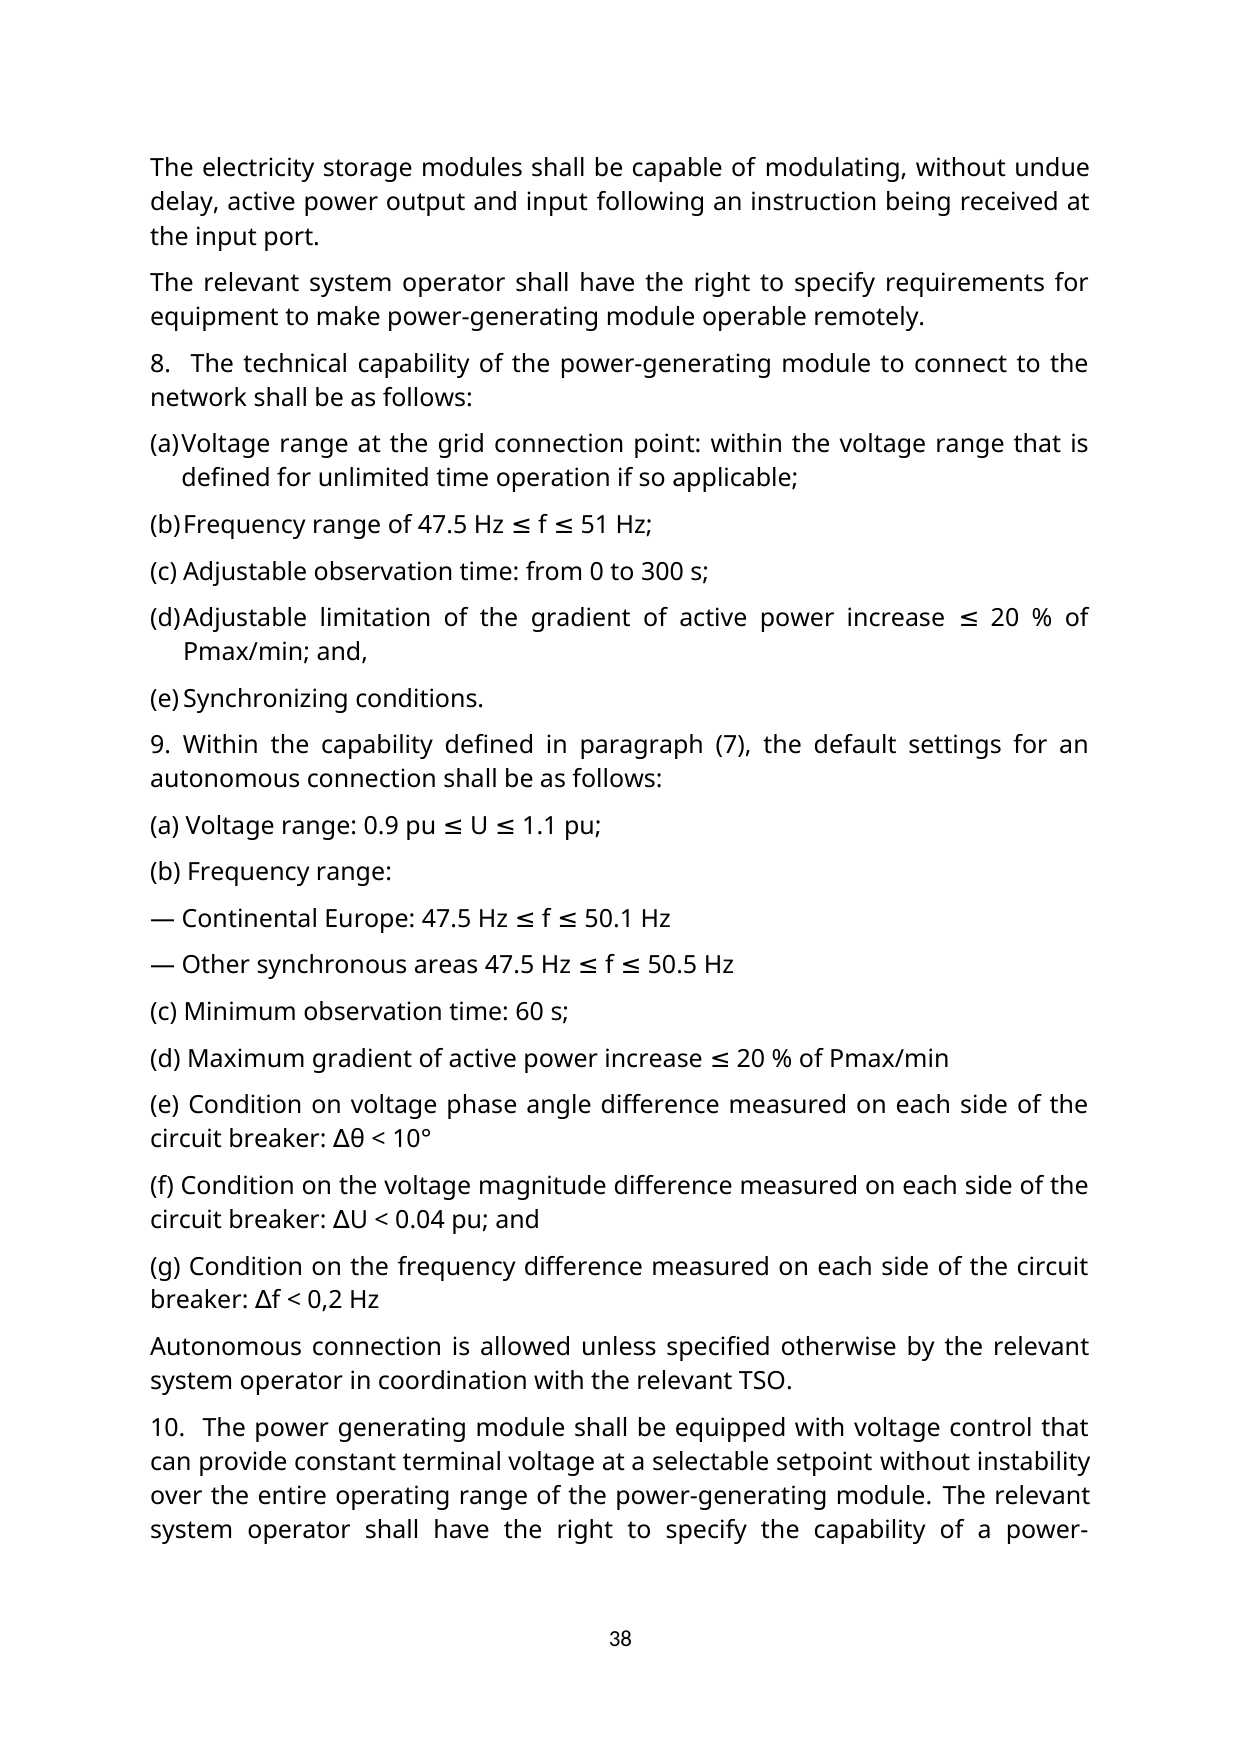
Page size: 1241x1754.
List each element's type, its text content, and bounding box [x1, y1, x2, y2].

table_header Voltage range at the grid connection point: within the voltage range that is defined for unlimited time operation if so applicable; [181, 414, 1090, 494]
table_cell Adjustable observation time: from 0 to 300 s; [183, 541, 1090, 587]
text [150, 1409, 1090, 1546]
text The electricity storage modules shall be capable of modulating, without undue delay, active power output and input following an instruction being received at the input port. [150, 150, 1090, 252]
text — Other synchronous areas 47.5 Hz ≤ f ≤ 50.5 Hz [150, 947, 1090, 981]
text 8. The technical capability of the power-generating module to connect to the network shall be as follows: [150, 345, 1090, 413]
text (b) Frequency range: [150, 854, 1090, 888]
table_cell (d) [150, 587, 183, 668]
text The relevant system operator shall have the right to specify requirements for equipment to make power-generating module operable remotely. [150, 265, 1090, 333]
text 9. Within the capability defined in paragraph (7), the default settings for an autonomous connection shall be as follows: [150, 727, 1090, 795]
text (g) Condition on the frequency difference measured on each side of the circuit breaker: ∆f < 0,2 Hz [150, 1248, 1090, 1316]
table_header Frequency range of 47.5 Hz ≤ f ≤ 51 Hz; [183, 494, 1090, 541]
table_cell Adjustable limitation of the gradient of active power increase ≤ 20 % of Pmax/min; and, [183, 587, 1090, 668]
table_cell (c) [150, 541, 183, 587]
text (c) Minimum observation time: 60 s; [150, 994, 1090, 1028]
text (d) Maximum gradient of active power increase ≤ 20 % of Pmax/min [150, 1040, 1090, 1074]
text (f) Condition on the voltage magnitude difference measured on each side of the circuit breaker: ∆U < 0.04 pu; and [150, 1167, 1090, 1236]
table_cell Synchronizing conditions. [183, 668, 1090, 714]
table_header (b) [150, 494, 183, 541]
table_header (a) [150, 414, 181, 494]
text (e) Condition on voltage phase angle difference measured on each side of the circuit breaker: ∆θ < 10° [150, 1087, 1090, 1155]
text (a) Voltage range: 0.9 pu ≤ U ≤ 1.1 pu; [150, 807, 1090, 842]
text — Continental Europe: 47.5 Hz ≤ f ≤ 50.1 Hz [150, 901, 1090, 935]
text Autonomous connection is allowed unless specified otherwise by the relevant system operator in coordination with the relevant TSO. [150, 1329, 1090, 1397]
table_cell (e) [150, 668, 183, 714]
